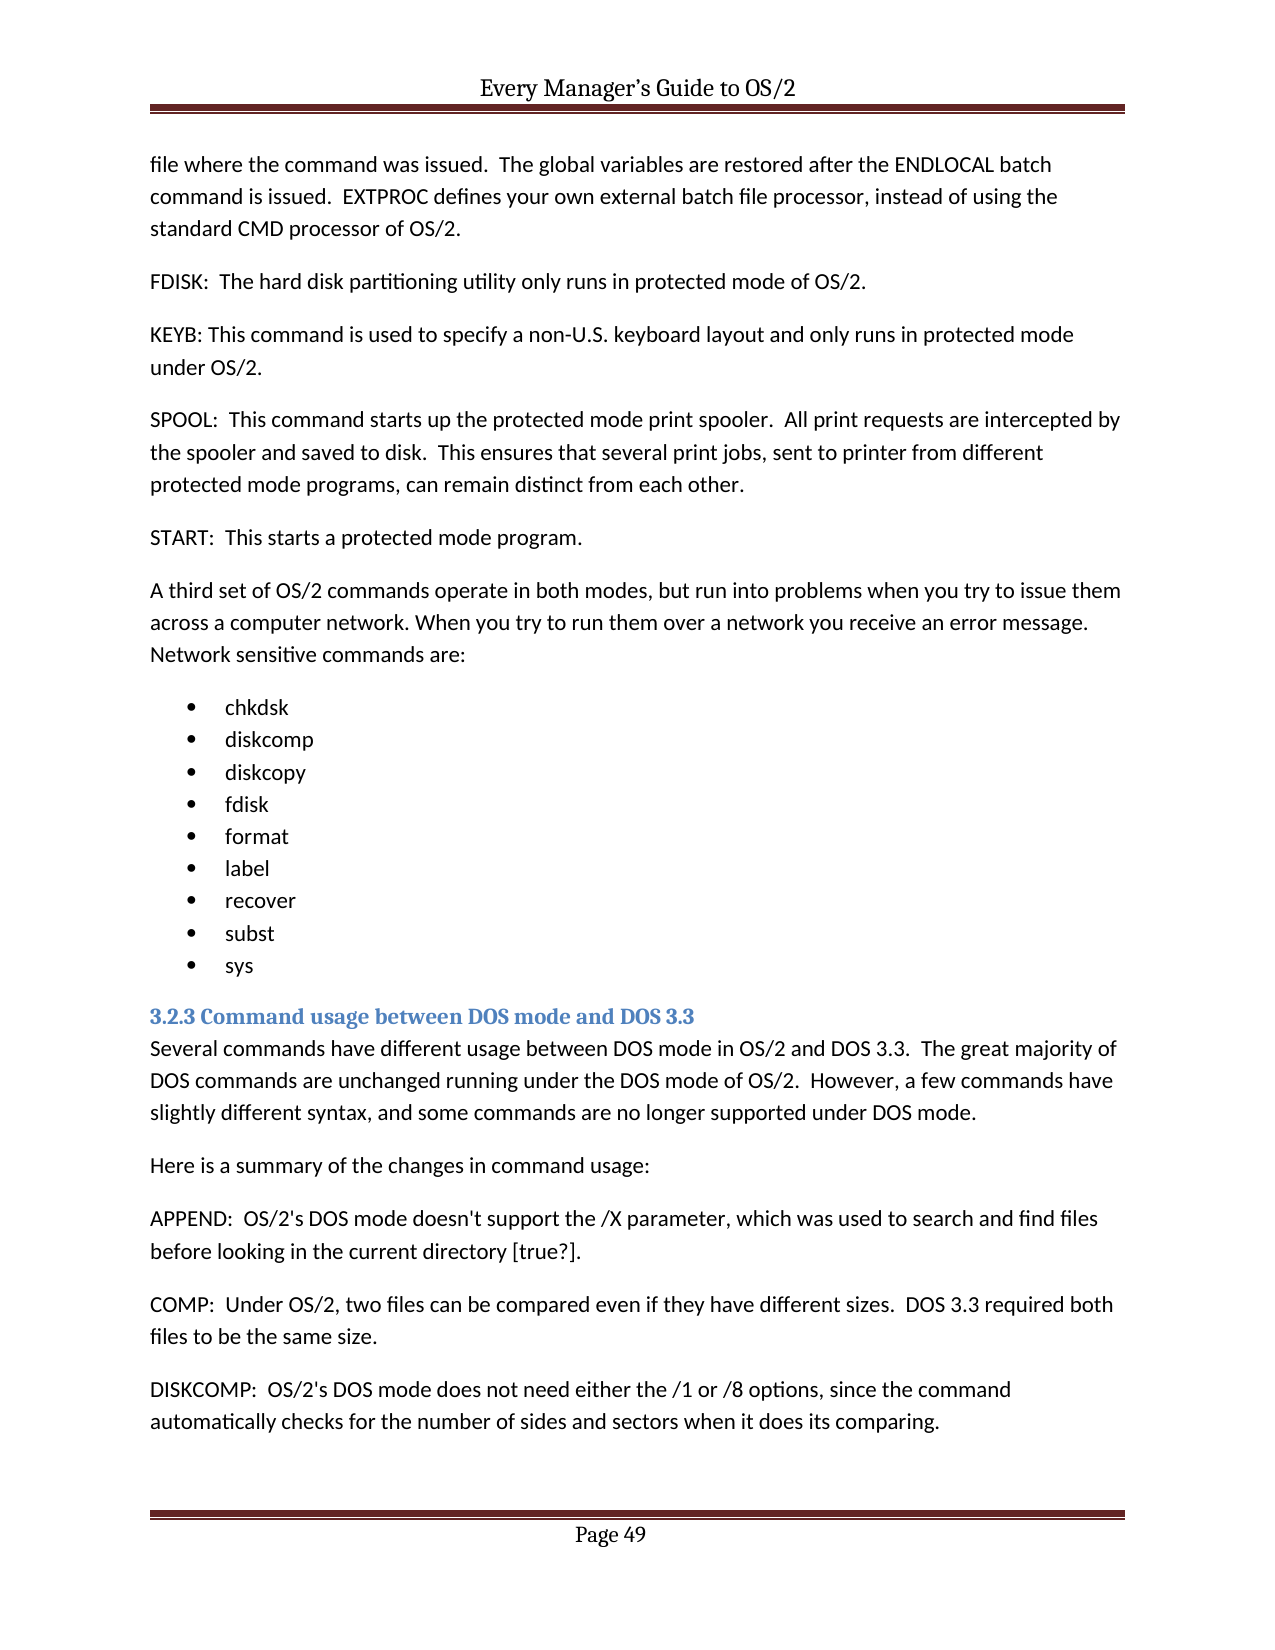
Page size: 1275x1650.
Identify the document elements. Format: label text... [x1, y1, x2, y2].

text A third set of OS/2 commands operate in both modes, but run into problems when you try to issue them across a computer network. When you try to run them over a network you receive an error message. Network sensitive commands are: [150, 576, 1125, 668]
text START: This starts a protected mode program. [150, 523, 1125, 551]
list diskcomp [187, 726, 1125, 754]
list recover [187, 887, 1125, 914]
text FDISK: The hard disk partitioning utility only runs in protected mode of OS/2. [150, 267, 1125, 295]
text Here is a summary of the changes in command usage: [150, 1152, 1125, 1179]
list format [187, 822, 1125, 850]
subtitle 3.2.3 Command usage between DOS mode and DOS 3.3 [150, 1004, 1125, 1030]
list subst [187, 919, 1125, 947]
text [150, 150, 1125, 242]
list diskcopy [187, 758, 1125, 786]
text KEYB: This command is used to specify a non-U.S. keyboard layout and only runs in protected mode under OS/2. [150, 320, 1125, 381]
list chkdsk [187, 693, 1125, 721]
text APPEND: OS/2's DOS mode doesn't support the /X parameter, which was used to search and find files before looking in the current directory [true?]. [150, 1204, 1125, 1265]
text DISKCOMP: OS/2's DOS mode does not need either the /1 or /8 options, since the command automatically checks for the number of sides and sectors when it does its comparing. [150, 1375, 1125, 1435]
list label [187, 854, 1125, 882]
list fdisk [187, 790, 1125, 818]
text SPOOL: This command starts up the protected mode print spooler. All print requests are intercepted by the spooler and saved to disk. This ensures that several print jobs, sent to printer from different protected mode programs, can remain distinct from each other. [150, 406, 1125, 498]
text Several commands have different usage between DOS mode in OS/2 and DOS 3.3. The great majority of DOS commands are unchanged running under the DOS mode of OS/2. However, a few commands have slightly different syntax, and some commands are no longer supported under DOS mode. [150, 1034, 1125, 1127]
text COMP: Under OS/2, two files can be compared even if they have different sizes. DOS 3.3 required both files to be the same size. [150, 1290, 1125, 1350]
list sys [187, 951, 1125, 979]
